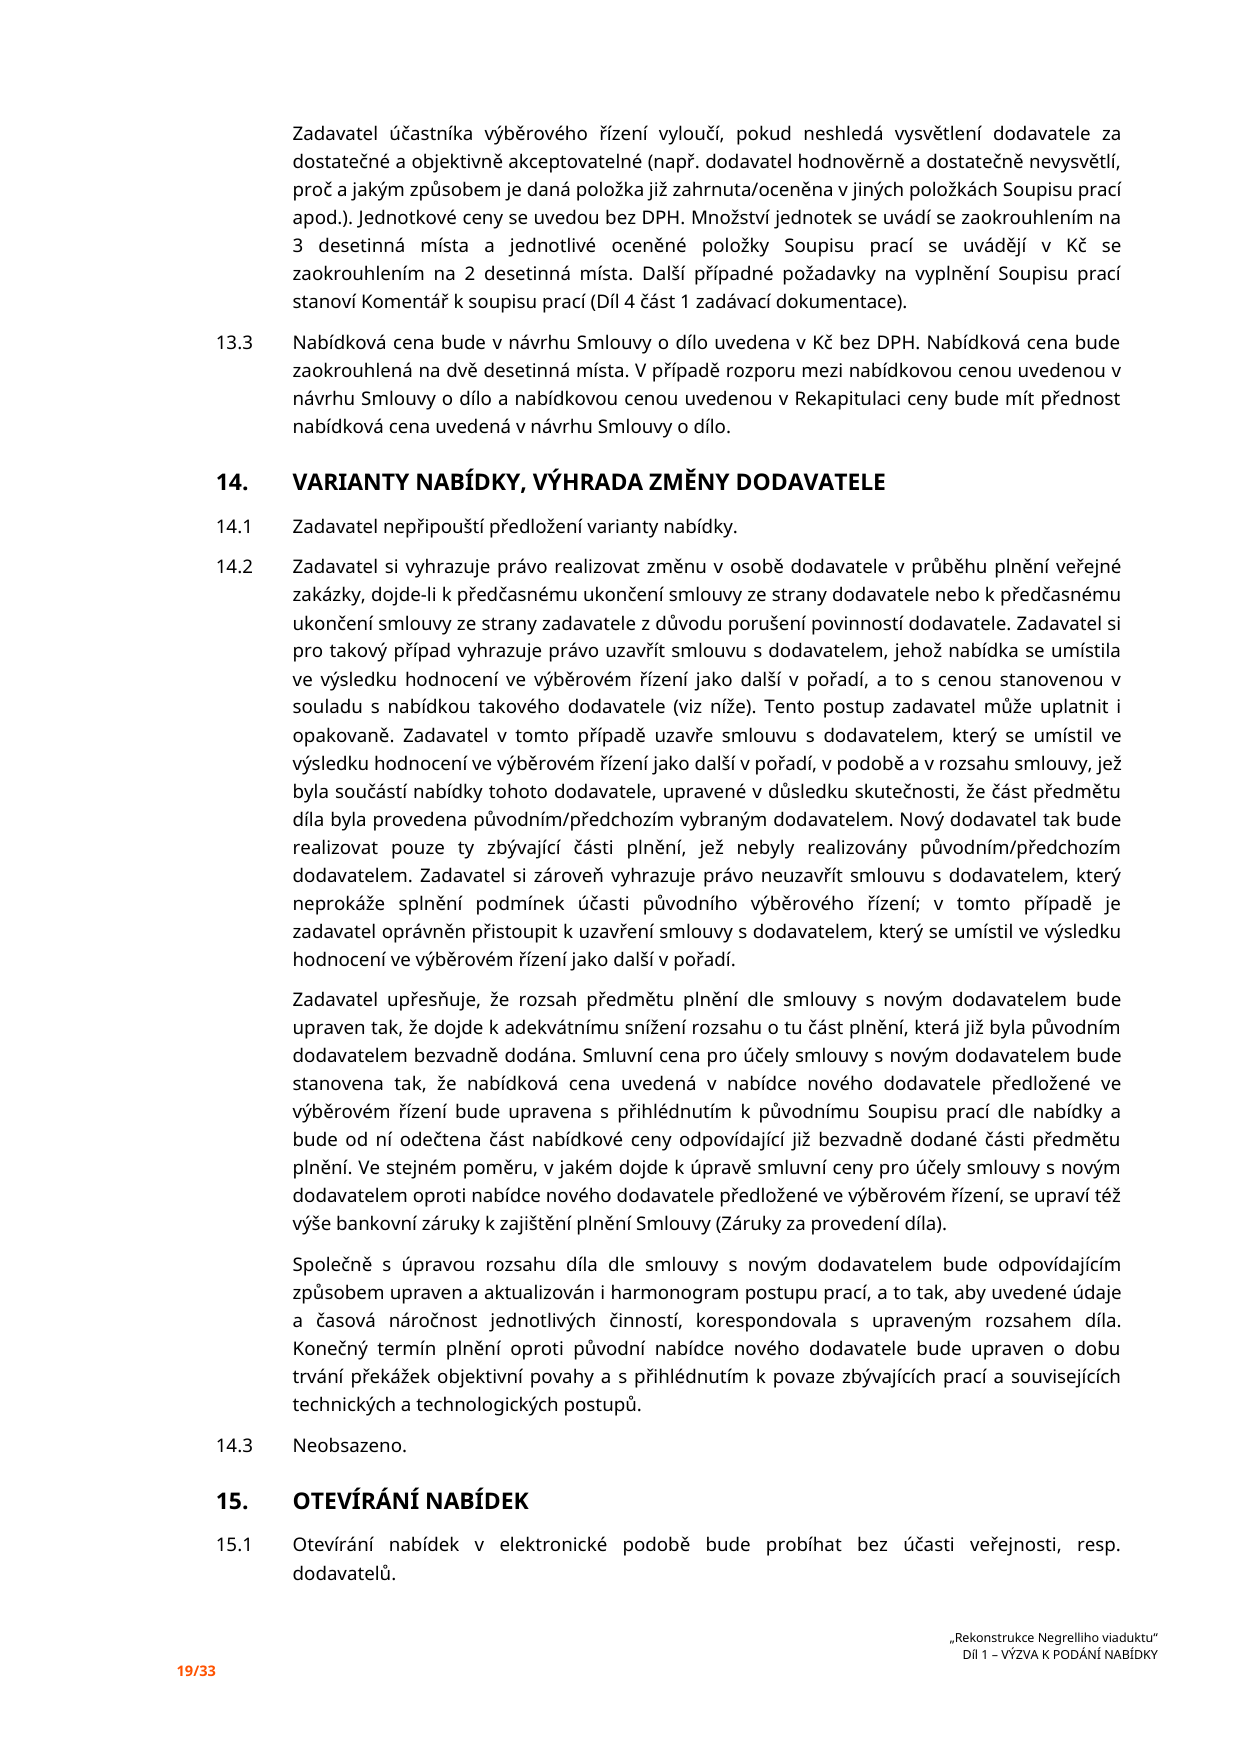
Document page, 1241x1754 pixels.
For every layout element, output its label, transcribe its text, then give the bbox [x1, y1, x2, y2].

text Zadavatel si vyhrazuje právo realizovat změnu v osobě dodavatele v průběhu plnění veřejné zakázky, dojde-li k předčasnému ukončení smlouvy ze strany dodavatele nebo k předčasnému ukončení smlouvy ze strany zadavatele z důvodu porušení povinností dodavatele. Zadavatel si pro takový případ vyhrazuje právo uzavřít smlouvu s dodavatelem, jehož nabídka se umístila ve výsledku hodnocení ve výběrovém řízení jako další v pořadí, a to s cenou stanovenou v souladu s nabídkou takového dodavatele (viz níže). Tento postup zadavatel může uplatnit i opakovaně. Zadavatel v tomto případě uzavře smlouvu s dodavatelem, který se umístil ve výsledku hodnocení ve výběrovém řízení jako další v pořadí, v podobě a v rozsahu smlouvy, jež byla součástí nabídky tohoto dodavatele, upravené v důsledku skutečnosti, že část předmětu díla byla provedena původním/předchozím vybraným dodavatelem. Nový dodavatel tak bude realizovat pouze ty zbývající části plnění, jež nebyly realizovány původním/předchozím dodavatelem. Zadavatel si zároveň vyhrazuje právo neuzavřít smlouvu s dodavatelem, který neprokáže splnění podmínek účasti původního výběrového řízení; v tomto případě je zadavatel oprávněn přistoupit k uzavření smlouvy s dodavatelem, který se umístil ve výsledku hodnocení ve výběrovém řízení jako další v pořadí. [216, 554, 1122, 972]
text Nabídková cena bude v návrhu Smlouvy o dílo uvedena v Kč bez DPH. Nabídková cena bude zaokrouhlená na dvě desetinná místa. V případě rozporu mezi nabídkovou cenou uvedenou v návrhu Smlouvy o dílo a nabídkovou cenou uvedenou v Rekapitulaci ceny bude mít přednost nabídková cena uvedená v návrhu Smlouvy o dílo. [216, 329, 1122, 439]
text Zadavatel nepřipouští předložení varianty nabídky. [216, 513, 1122, 539]
text Neobsazeno. [216, 1432, 1122, 1457]
text Otevírání nabídek v elektronické podobě bude probíhat bez účasti veřejnosti, resp. dodavatelů. [216, 1532, 1122, 1585]
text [216, 121, 1122, 314]
text OTEVÍRÁNÍ NABÍDEK [216, 1485, 1122, 1516]
list Zadavatel upřesňuje, že rozsah předmětu plnění dle smlouvy s novým dodavatelem bude upraven tak, že dojde k adekvátnímu snížení rozsahu o tu část plnění, která již byla původním dodavatelem bezvadně dodána. Smluvní cena pro účely smlouvy s novým dodavatelem bude stanovena tak, že nabídková cena uvedená v nabídce nového dodavatele předložené ve výběrovém řízení bude upravena s přihlédnutím k původnímu Soupisu prací dle nabídky a bude od ní odečtena část nabídkové ceny odpovídající již bezvadně dodané části předmětu plnění. Ve stejném poměru, v jakém dojde k úpravě smluvní ceny pro účely smlouvy s novým dodavatelem oproti nabídce nového dodavatele předložené ve výběrovém řízení, se upraví též výše bankovní záruky k zajištění plnění Smlouvy (Záruky za provedení díla). [292, 987, 1122, 1236]
text VARIANTY NABÍDKY, VÝHRADA ZMĚNY DODAVATELE [216, 466, 1122, 498]
list Společně s úpravou rozsahu díla dle smlouvy s novým dodavatelem bude odpovídajícím způsobem upraven a aktualizován i harmonogram postupu prací, a to tak, aby uvedené údaje a časová náročnost jednotlivých činností, korespondovala s upraveným rozsahem díla. Konečný termín plnění oproti původní nabídce nového dodavatele bude upraven o dobu trvání překážek objektivní povahy a s přihlédnutím k povaze zbývajících prací a souvisejících technických a technologických postupů. [292, 1251, 1122, 1417]
